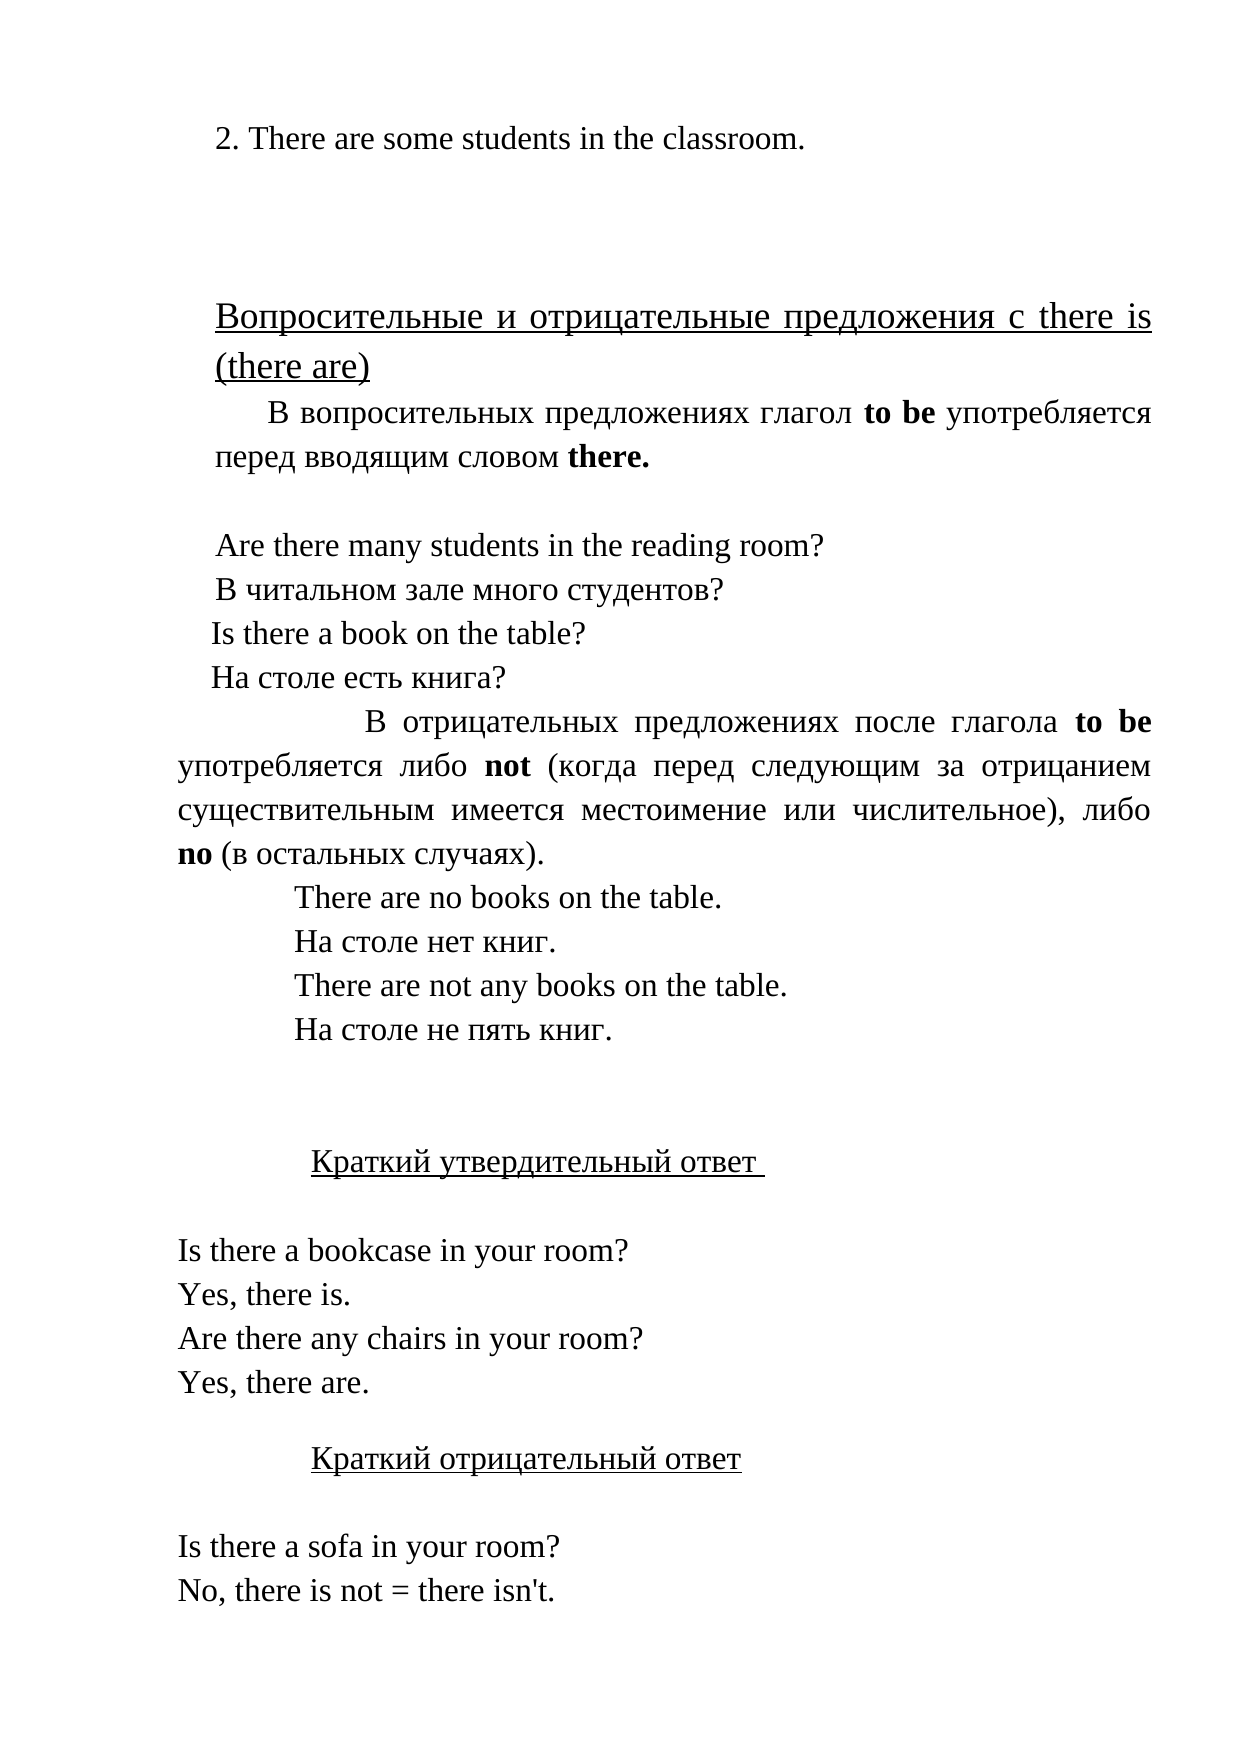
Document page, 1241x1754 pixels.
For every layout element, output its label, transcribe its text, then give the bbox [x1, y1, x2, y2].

text Краткий утвердительный ответ [177, 1142, 1152, 1180]
text Is there a book on the table? [177, 613, 1152, 651]
text Are there many students in the reading room? [215, 525, 1152, 563]
text На столе нет книг. [177, 921, 1152, 960]
text В вопросительных предложениях глагол to be употребляется перед вводящим словом there. [215, 393, 1152, 475]
text Вопросительные и отрицательные предложения с there is (there are) [215, 293, 1152, 331]
text Краткий отрицательный ответ [177, 1438, 1152, 1477]
text В отрицательных предложениях после глагола to be употребляется либо not (когда перед следующим за отрицанием существительным имеется местоимение или числительное), либо no (в остальных случаях). [177, 701, 1152, 872]
text No, there is not = there isn't. [177, 1571, 1152, 1609]
text На столе не пять книг. [177, 1009, 1152, 1048]
text Is there a bookcase in your room? [177, 1230, 1152, 1268]
text Вопросительные и отрицательные предложения с there is (there are) [215, 333, 1152, 386]
text 2. There are some students in the classroom. [215, 118, 1152, 156]
text Is there a sofa in your room? [177, 1526, 1152, 1565]
text На столе есть книга? [177, 657, 1152, 695]
text В читальном зале много студентов? [215, 569, 1152, 607]
text Yes, there is. [177, 1274, 1152, 1312]
text Are there any chairs in your room? [177, 1318, 1152, 1356]
text Yes, there are. [177, 1362, 1152, 1400]
text There are no books on the table. [177, 877, 1152, 916]
text There are not any books on the table. [177, 966, 1152, 1004]
